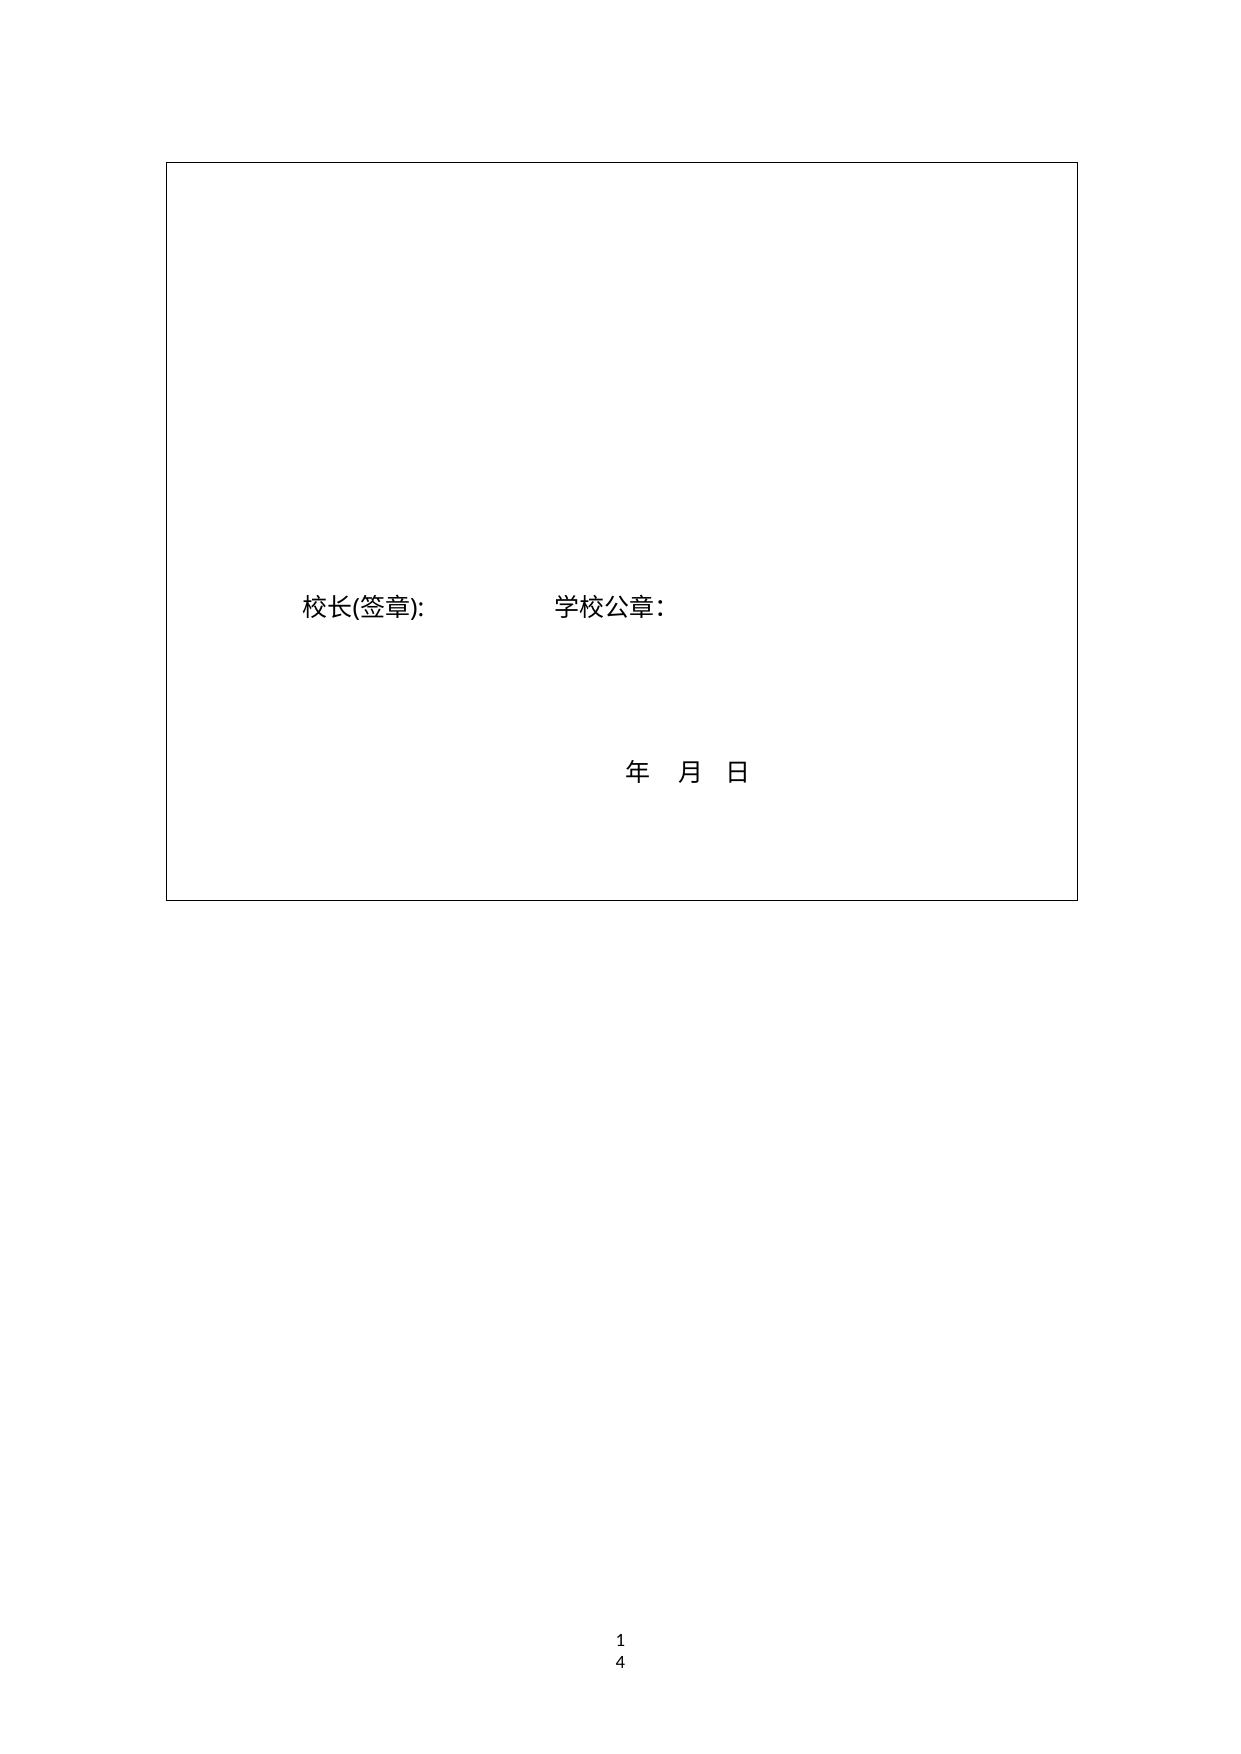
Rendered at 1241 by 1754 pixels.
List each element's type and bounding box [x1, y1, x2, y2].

table_header [167, 163, 1077, 900]
